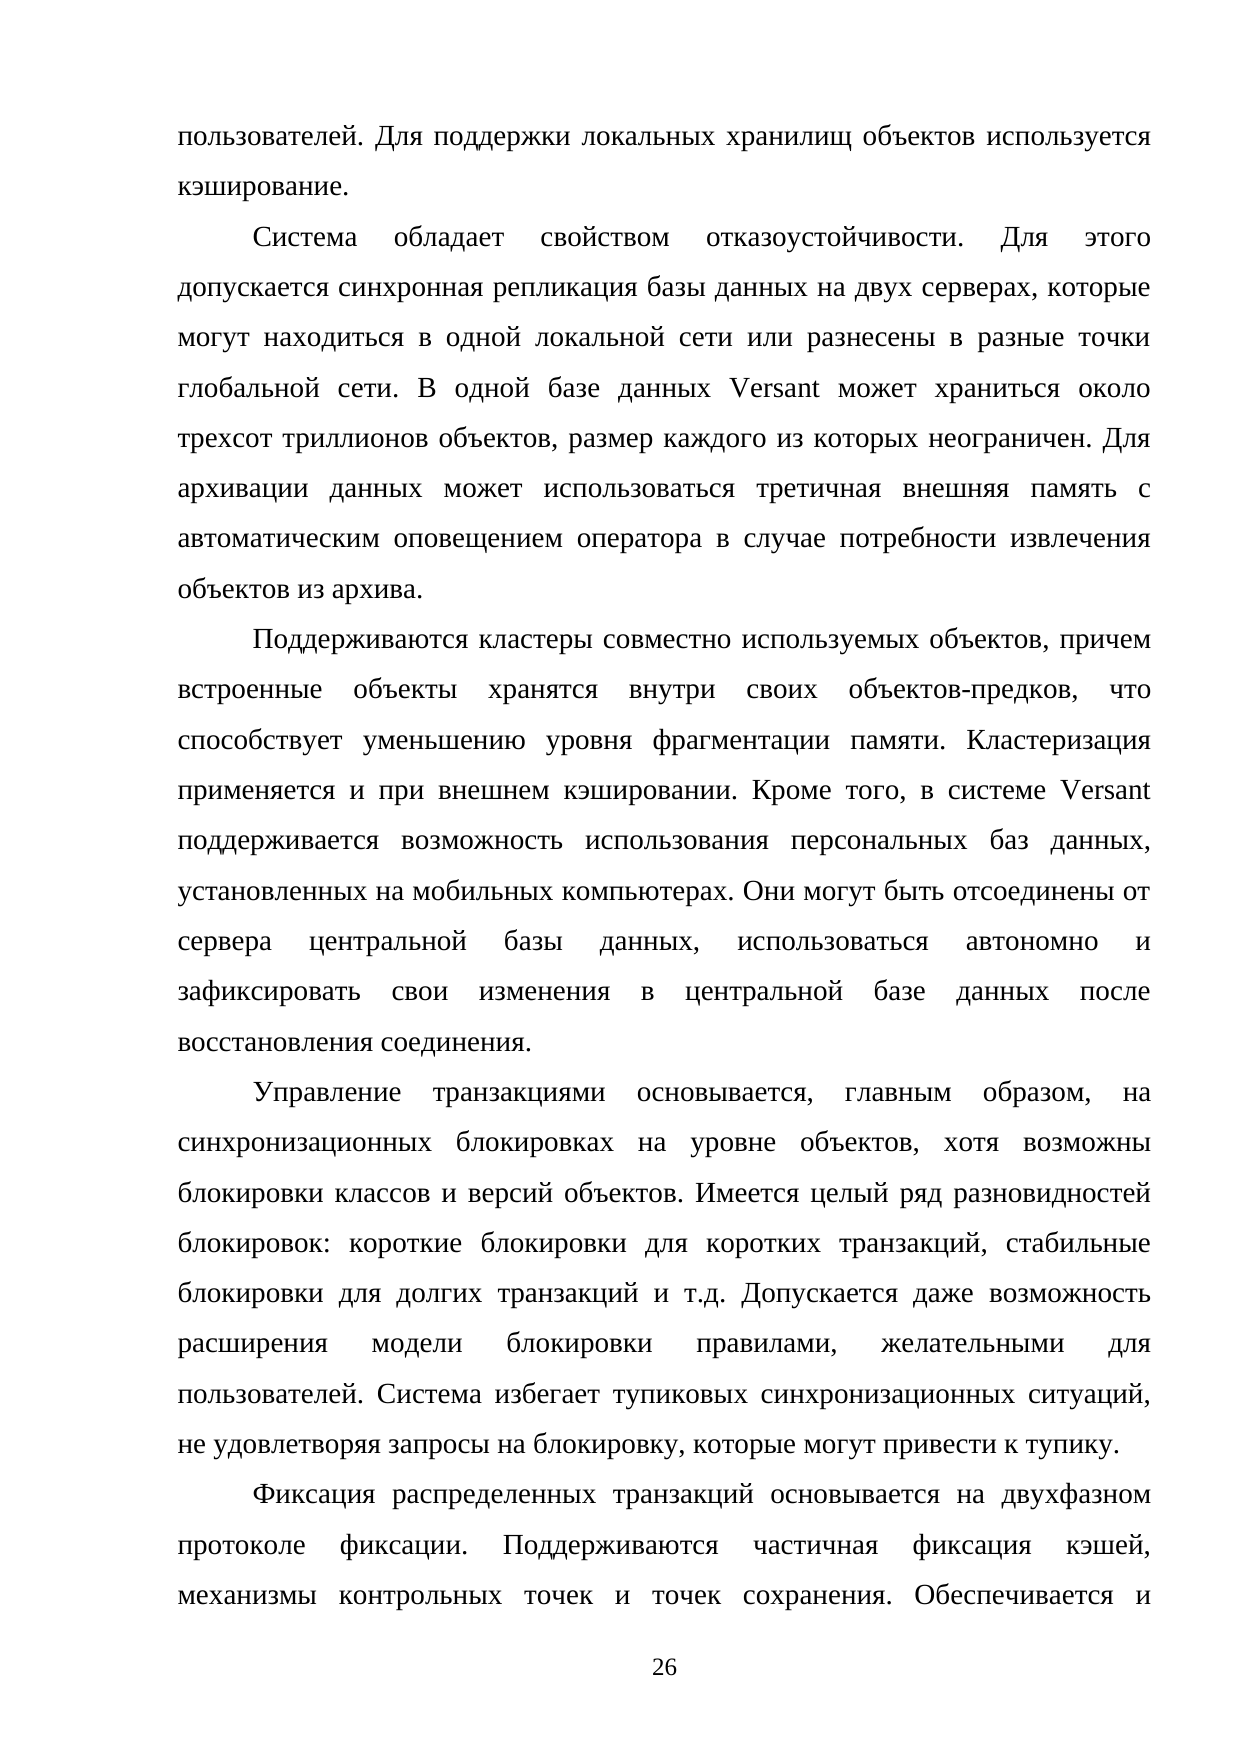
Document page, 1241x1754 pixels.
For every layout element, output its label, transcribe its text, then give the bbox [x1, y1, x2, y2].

text Система обладает свойством отказоустойчивости. Для этого допускается синхронная репликация базы данных на двух серверах, которые могут находиться в одной локальной сети или разнесены в разные точки глобальной сети. В одной базе данных Versant может храниться около трехсот триллионов объектов, размер каждого из которых неограничен. Для архивации данных может использоваться третичная внешняя память с автоматическим оповещением оператора в случае потребности извлечения объектов из архива. [177, 219, 1152, 604]
text Поддерживаются кластеры совместно используемых объектов, причем встроенные объекты хранятся внутри своих объектов-предков, что способствует уменьшению уровня фрагментации памяти. Кластеризация применяется и при внешнем кэшировании. Кроме того, в системе Versant поддерживается возможность использования персональных баз данных, установленных на мобильных компьютерах. Они могут быть отсоединены от сервера центральной базы данных, использоваться автономно и зафиксировать свои изменения в центральной базе данных после восстановления соединения. [177, 621, 1152, 1057]
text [177, 1477, 1152, 1611]
text Управление транзакциями основывается, главным образом, на синхронизационных блокировках на уровне объектов, хотя возможны блокировки классов и версий объектов. Имеется целый ряд разновидностей блокировок: короткие блокировки для коротких транзакций, стабильные блокировки для долгих транзакций и т.д. Допускается даже возможность расширения модели блокировки правилами, желательными для пользователей. Система избегает тупиковых синхронизационных ситуаций, не удовлетворяя запросы на блокировку, которые могут привести к тупику. [177, 1074, 1152, 1460]
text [177, 118, 1152, 202]
